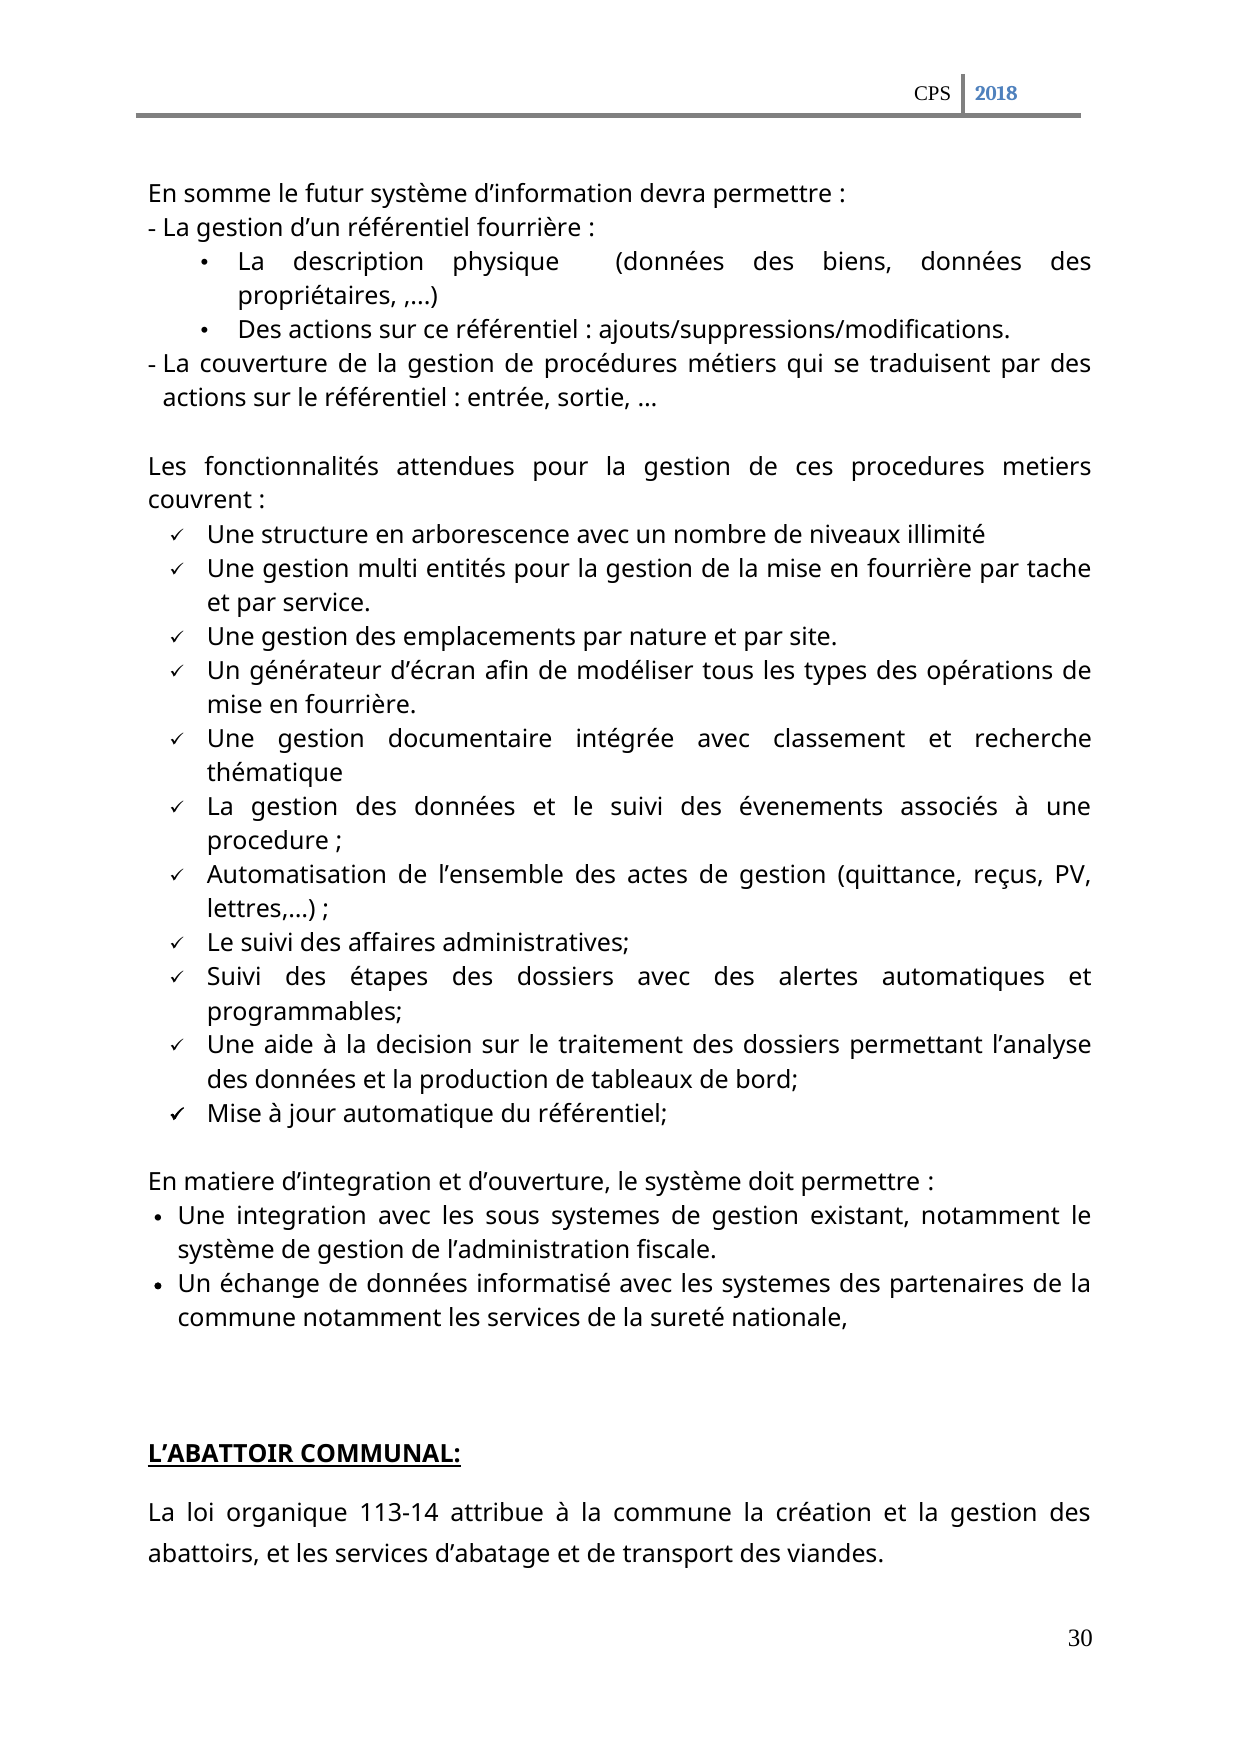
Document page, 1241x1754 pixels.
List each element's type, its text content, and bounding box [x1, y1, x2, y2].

text L’ABATTOIR COMMUNAL: [148, 1436, 1093, 1470]
list Une gestion multi entités pour la gestion de la mise en fourrière par tache et par service. [169, 550, 1093, 618]
text En matiere d’integration et d’ouverture, le système doit permettre : [148, 1163, 1093, 1197]
text Les fonctionnalités attendues pour la gestion de ces procedures metiers couvrent : [148, 448, 1093, 516]
list Une aide à la decision sur le traitement des dossiers permettant l’analyse des données et la production de tableaux de bord; [169, 1027, 1093, 1095]
list Une gestion documentaire intégrée avec classement et recherche thématique [169, 721, 1093, 789]
text La loi organique 113-14 attribue à la commune la création et la gestion des abattoirs, et les services d’abatage et de transport des viandes. [148, 1495, 1093, 1570]
list La description physique (données des biens, données des propriétaires, ,...) [200, 244, 1093, 312]
list Le suivi des affaires administratives; [169, 925, 1093, 959]
list Un générateur d’écran afin de modéliser tous les types des opérations de mise en fourrière. [169, 652, 1093, 721]
list Mise à jour automatique du référentiel; [169, 1095, 1093, 1129]
list Une integration avec les sous systemes de gestion existant, notamment le système de gestion de l’administration fiscale. [154, 1197, 1093, 1266]
list Des actions sur ce référentiel : ajouts/suppressions/modifications. [200, 312, 1093, 346]
list Suivi des étapes des dossiers avec des alertes automatiques et programmables; [169, 959, 1093, 1027]
list La couverture de la gestion de procédures métiers qui se traduisent par des actions sur le référentiel : entrée, sortie, … [148, 346, 1093, 414]
list La gestion d’un référentiel fourrière : [148, 210, 1093, 244]
list Automatisation de l’ensemble des actes de gestion (quittance, reçus, PV, lettres,…) ; [169, 857, 1093, 925]
list Un échange de données informatisé avec les systemes des partenaires de la commune notamment les services de la sureté nationale, [154, 1266, 1093, 1334]
text En somme le futur système d’information devra permettre : [148, 176, 1093, 210]
list Une structure en arborescence avec un nombre de niveaux illimité [169, 516, 1093, 550]
list Une gestion des emplacements par nature et par site. [169, 618, 1093, 652]
list La gestion des données et le suivi des évenements associés à une procedure ; [169, 789, 1093, 857]
